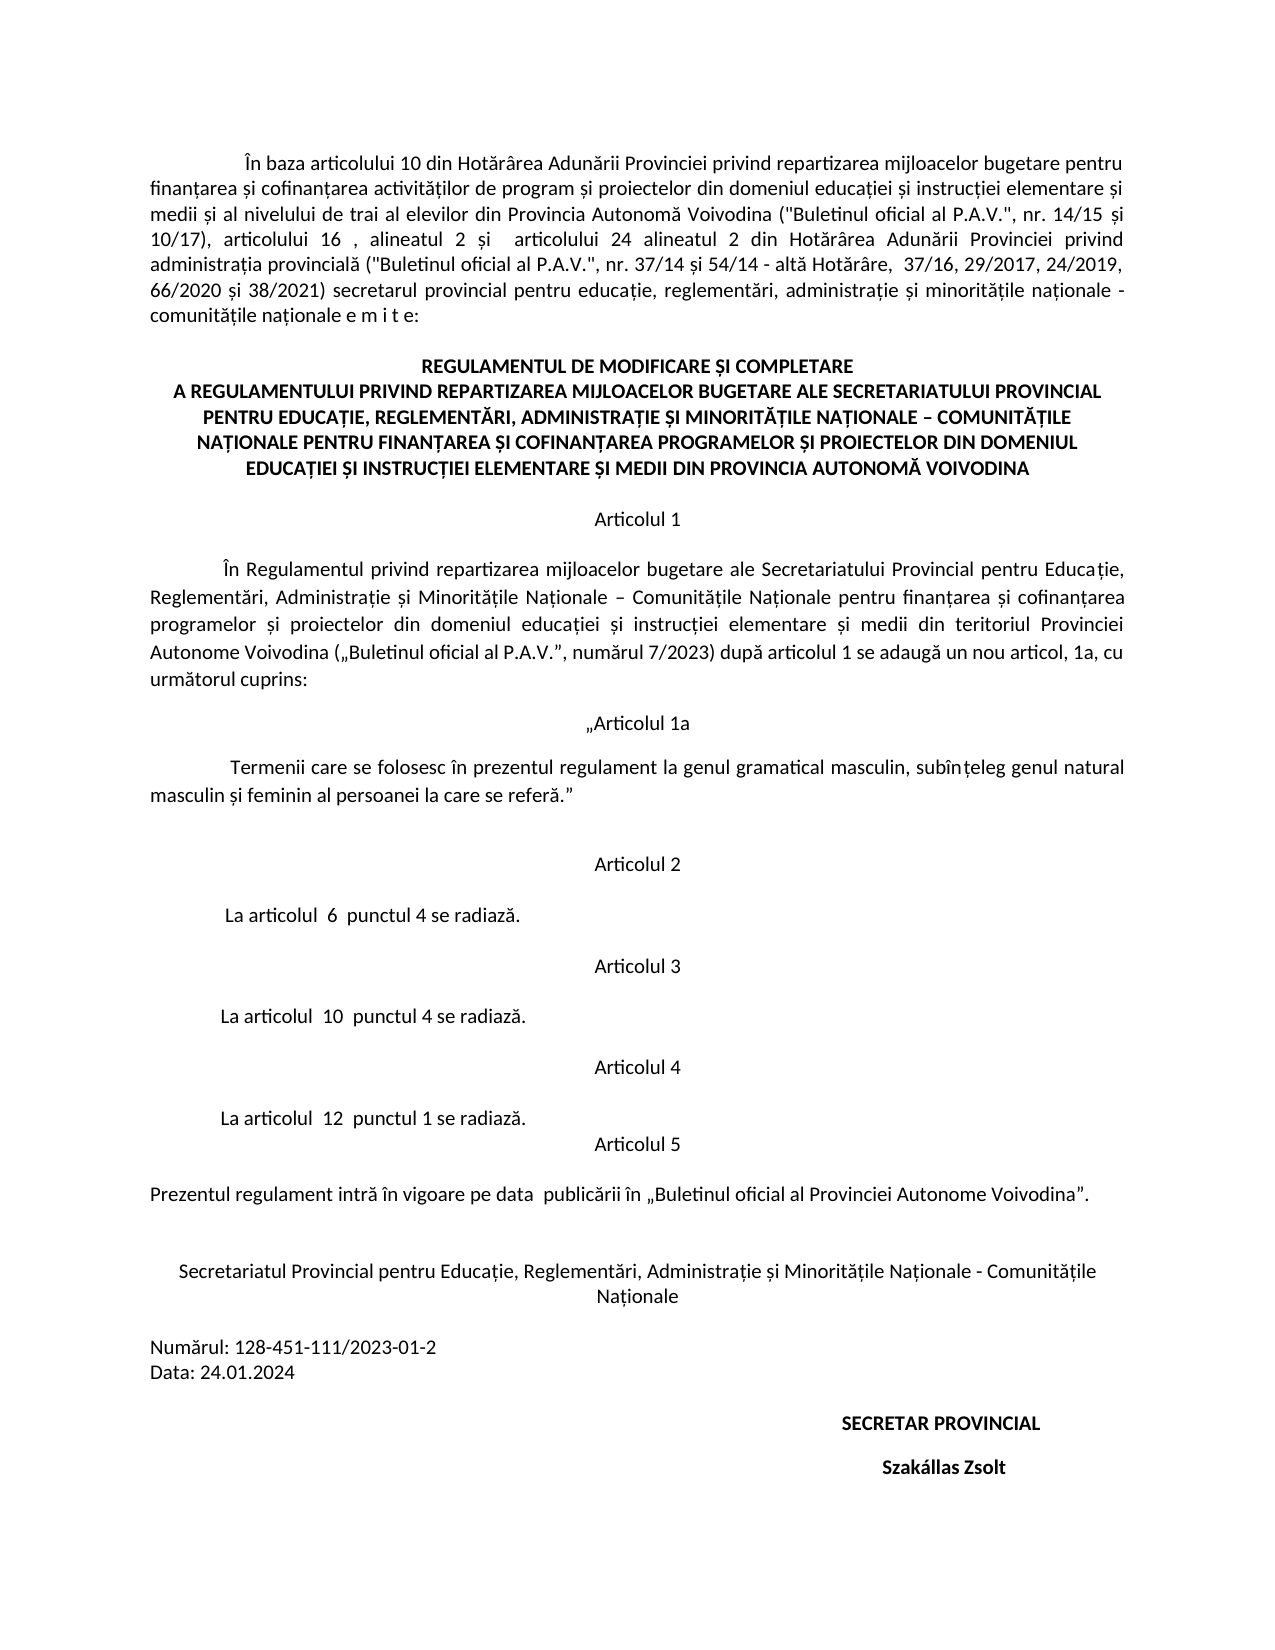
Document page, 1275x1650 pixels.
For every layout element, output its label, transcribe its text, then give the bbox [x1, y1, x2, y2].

text Termenii care se folosesc în prezentul regulament la genul gramatical masculin, subînţeleg genul natural masculin și feminin al persoanei la care se referă.” [150, 754, 1125, 807]
text REGULAMENTUL DE MODIFICARE ŞI COMPLETARE [150, 353, 1125, 379]
text În Regulamentul privind repartizarea mijloacelor bugetare ale Secretariatului Provincial pentru Educaţie, Reglementări, Administraţie şi Minorităţile Naţionale – Comunităţile Naţionale pentru finanţarea şi cofinanţarea programelor şi proiectelor din domeniul educaţiei şi instrucţiei elementare şi medii din teritoriul Provinciei Autonome Voivodina („Buletinul oficial al P.A.V.”, numărul 7/2023) după articolul 1 se adaugă un nou articol, 1a, cu următorul cuprins: [150, 557, 1125, 692]
text Articolul 3 [150, 953, 1125, 978]
text SECRETAR PROVINCIAL [150, 1410, 1125, 1436]
text Articolul 5 [150, 1131, 1125, 1156]
text Articolul 4 [150, 1054, 1125, 1080]
text Numărul: 128-451-111/2023-01-2 [150, 1334, 1125, 1359]
text Szakállas Zsolt [150, 1454, 1125, 1480]
text Articolul 2 [150, 851, 1125, 877]
text În baza articolului 10 din Hotărârea Adunării Provinciei privind repartizarea mijloacelor bugetare pentru finanțarea și cofinanțarea activităților de program și proiectelor din domeniul educației și instrucției elementare și medii și al nivelului de trai al elevilor din Provincia Autonomă Voivodina ("Buletinul oficial al P.A.V.", nr. 14/15 şi 10/17), articolului 16 , alineatul 2 şi articolului 24 alineatul 2 din Hotărârea Adunării Provinciei privind administraţia provincială ("Buletinul oficial al P.A.V.", nr. 37/14 și 54/14 - altă Hotărâre, 37/16, 29/2017, 24/2019, 66/2020 și 38/2021) secretarul provincial pentru educaţie, reglementări, administraţie şi minorităţile naţionale - comunităţile naţionale e m i t e: [150, 150, 1125, 328]
text La articolul 6 punctul 4 se radiază. [150, 902, 1125, 927]
text Prezentul regulament intră în vigoare pe data publicării în „Buletinul oficial al Provinciei Autonome Voivodina”. [150, 1182, 1125, 1207]
text Articolul 1 [150, 506, 1125, 531]
text La articolul 10 punctul 4 se radiază. [150, 1004, 1125, 1029]
text „Articolul 1а [150, 710, 1125, 736]
text La articolul 12 punctul 1 se radiază. [150, 1105, 1125, 1131]
text A REGULAMENTULUI PRIVIND REPARTIZAREA MIJLOACELOR BUGETARE ALE SECRETARIATULUI PROVINCIAL PENTRU EDUCAŢIE, REGLEMENTĂRI, ADMINISTRAŢIE ŞI MINORITĂŢILE NAŢIONALE – COMUNITĂŢILE NAŢIONALE PENTRU FINANŢAREA ŞI COFINANŢAREA PROGRAMELOR ŞI PROIECTELOR DIN DOMENIUL EDUCAŢIEI ŞI INSTRUCŢIEI ELEMENTARE ŞI MEDII DIN PROVINCIA AUTONOMĂ VOIVODINA [150, 379, 1125, 480]
text Data: 24.01.2024 [150, 1359, 1125, 1385]
text Secretariatul Provincial pentru Educaţie, Reglementări, Administraţie şi Minorităţile Naţionale - Comunităţile Naţionale [150, 1258, 1125, 1309]
